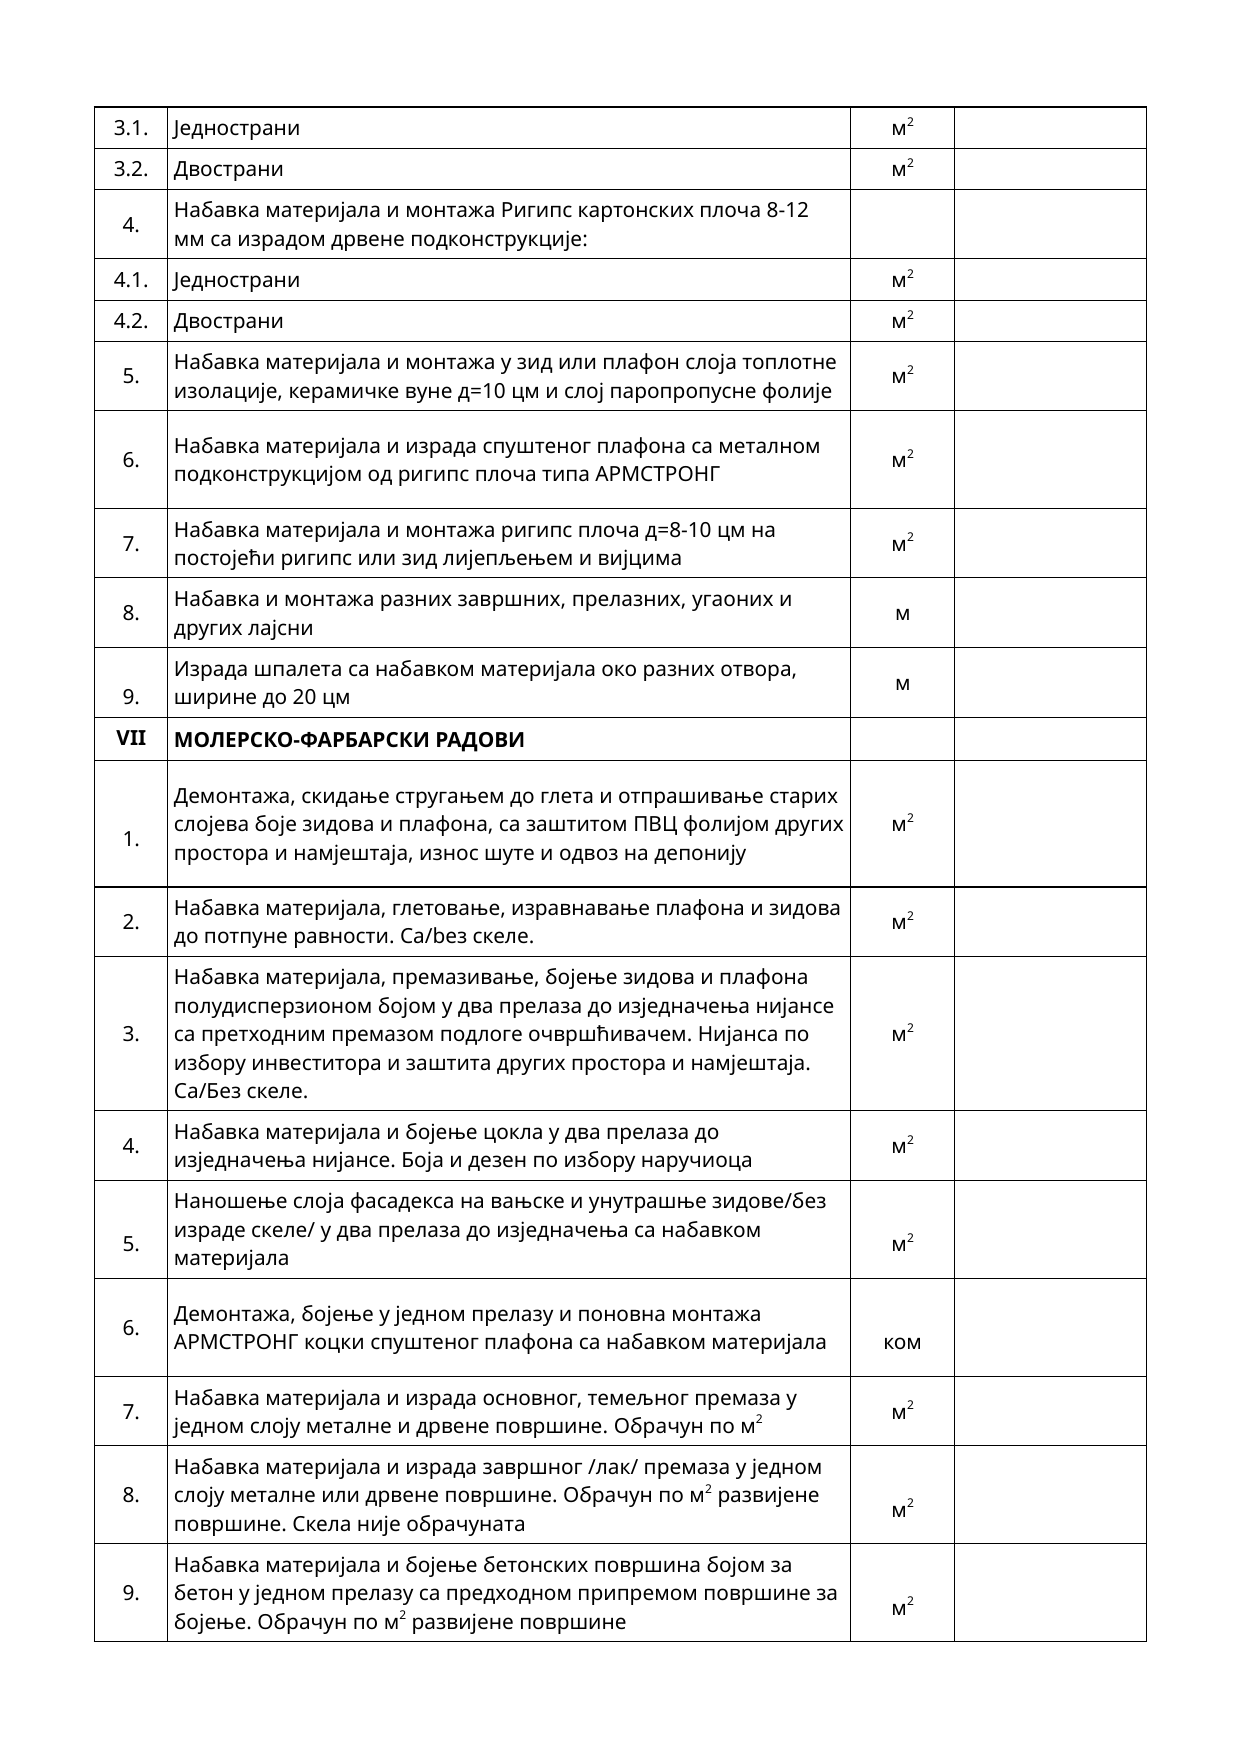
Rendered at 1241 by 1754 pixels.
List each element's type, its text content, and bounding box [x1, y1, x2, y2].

table_cell Набавка материјала и израда спуштеног плафона са металном подконструкцијом од ригипс плоча типа АРМСТРОНГ [168, 411, 850, 508]
table_cell [955, 108, 1146, 148]
table_cell 4. [95, 190, 167, 258]
table_cell 6. [95, 411, 167, 508]
table_cell [851, 718, 954, 760]
table_cell Демонтажа, бојење у једном прелазу и поновна монтажа АРМСТРОНГ коцки спуштеног плафона са набавком материјала [168, 1279, 850, 1376]
table_cell [955, 509, 1146, 577]
table_cell Наношење слоја фасадекса на вањске и унутрашње зидове/без израде скеле/ у два прелаза до изједначења са набавком материјала [168, 1181, 850, 1278]
table_cell [955, 342, 1146, 410]
table_cell Набавка материјала и монтажа ригипс плоча д=8-10 цм на постојећи ригипс или зид лијепљењем и вијцима [168, 509, 850, 577]
table_cell Демонтажа, скидање стругањем до глета и отпрашивање старих слојева боје зидова и плафона, са заштитом ПВЦ фолијом других простора и намјештаја, износ шуте и одвоз на депонију [168, 761, 850, 886]
table_cell 7. [95, 509, 167, 577]
table_cell Израда шпалета са набавком материјала око разних отвора, ширине до 20 цм [168, 648, 850, 717]
table_cell [955, 648, 1146, 717]
table_cell [955, 1181, 1146, 1278]
table_cell м2 [851, 411, 954, 508]
table_cell Набавка материјала и монтажа у зид или плафон слоја топлотне изолације, керамичке вуне д=10 цм и слој паропропусне фолије [168, 342, 850, 410]
table_cell Набавка материјала, премазивање, бојење зидова и плафона полудисперзионом бојом у два прелаза до изједначења нијансе са претходним премазом подлоге очвршћивачем. Нијанса по избору инвеститора и заштита других простора и намјештаја. Са/Без скеле. [168, 957, 850, 1110]
table_cell м2 [851, 1377, 954, 1445]
table_cell [955, 1446, 1146, 1543]
table_cell м2 [851, 108, 954, 148]
table_cell [955, 957, 1146, 1110]
table_cell 8. [95, 1446, 167, 1543]
table_cell м [851, 578, 954, 647]
table_cell м2 [851, 301, 954, 341]
table_cell [955, 411, 1146, 508]
table_cell Набавка материјала и израда завршног /лак/ премаза у једном слоју металне или дрвене површине. Обрачун по м2 развијене површине. Скела није обрачуната [168, 1446, 850, 1543]
table_cell [955, 1377, 1146, 1445]
table_cell м2 [851, 761, 954, 886]
table_cell Двострани [168, 149, 850, 189]
table_cell [955, 718, 1146, 760]
table_cell 3.2. [95, 149, 167, 189]
table_cell [955, 888, 1146, 956]
table_cell м2 [851, 957, 954, 1110]
table_cell VII [95, 718, 167, 760]
table_cell [955, 578, 1146, 647]
table_cell 8. [95, 578, 167, 647]
table_cell м2 [851, 888, 954, 956]
table_cell Набавка и монтажа разних завршних, прелазних, угаоних и других лајсни [168, 578, 850, 647]
table_cell [955, 190, 1146, 258]
table_cell Једнострани [168, 108, 850, 148]
table_cell Једнострани [168, 259, 850, 299]
table_cell 4. [95, 1111, 167, 1180]
table_cell Набавка материјала и бојење бетонских површина бојом за бетон у једном прелазу са предходном припремом површине за бојење. Обрачун по м2 развијене површине [168, 1544, 850, 1641]
table_cell Набавка материјала, глетовање, изравнавање плафона и зидова до потпуне равности. Са/bез скеле. [168, 888, 850, 956]
table_cell 7. [95, 1377, 167, 1445]
table_cell [955, 149, 1146, 189]
table_cell 5. [95, 1181, 167, 1278]
table_cell м2 [851, 1544, 954, 1641]
table_cell м2 [851, 1181, 954, 1278]
table_cell м2 [851, 259, 954, 299]
table_cell 5. [95, 342, 167, 410]
table_cell [851, 190, 954, 258]
table_cell [955, 301, 1146, 341]
table_cell ком [851, 1279, 954, 1376]
table_cell м [851, 648, 954, 717]
table_cell 3. [95, 957, 167, 1110]
table_cell м2 [851, 1111, 954, 1180]
table_cell м2 [851, 1446, 954, 1543]
table_cell [955, 1544, 1146, 1641]
table_cell 9. [95, 648, 167, 717]
table_cell Набавка материјала и бојење цокла у два прелаза до изједначења нијансе. Боја и дезен по избору наручиоца [168, 1111, 850, 1180]
table_cell [955, 259, 1146, 299]
table_cell 4.1. [95, 259, 167, 299]
table_cell 1. [95, 761, 167, 886]
table_cell Набавка материјала и израда основног, темељног премаза у једном слоју металне и дрвене површине. Oбрачун по м2 [168, 1377, 850, 1445]
table_cell м2 [851, 509, 954, 577]
table_cell [955, 1111, 1146, 1180]
table_cell [955, 761, 1146, 886]
table_cell Набавка материјала и монтажа Ригипс картонских плоча 8-12 мм са израдом дрвене подконструкције: [168, 190, 850, 258]
table_cell МОЛЕРСКО-ФАРБАРСКИ РАДОВИ [168, 718, 850, 760]
table_cell Двострани [168, 301, 850, 341]
table_cell 9. [95, 1544, 167, 1641]
table_cell 6. [95, 1279, 167, 1376]
table_cell [955, 1279, 1146, 1376]
table_cell м2 [851, 342, 954, 410]
table_cell 2. [95, 888, 167, 956]
table_cell м2 [851, 149, 954, 189]
table_cell 4.2. [95, 301, 167, 341]
table_cell 3.1. [95, 108, 167, 148]
